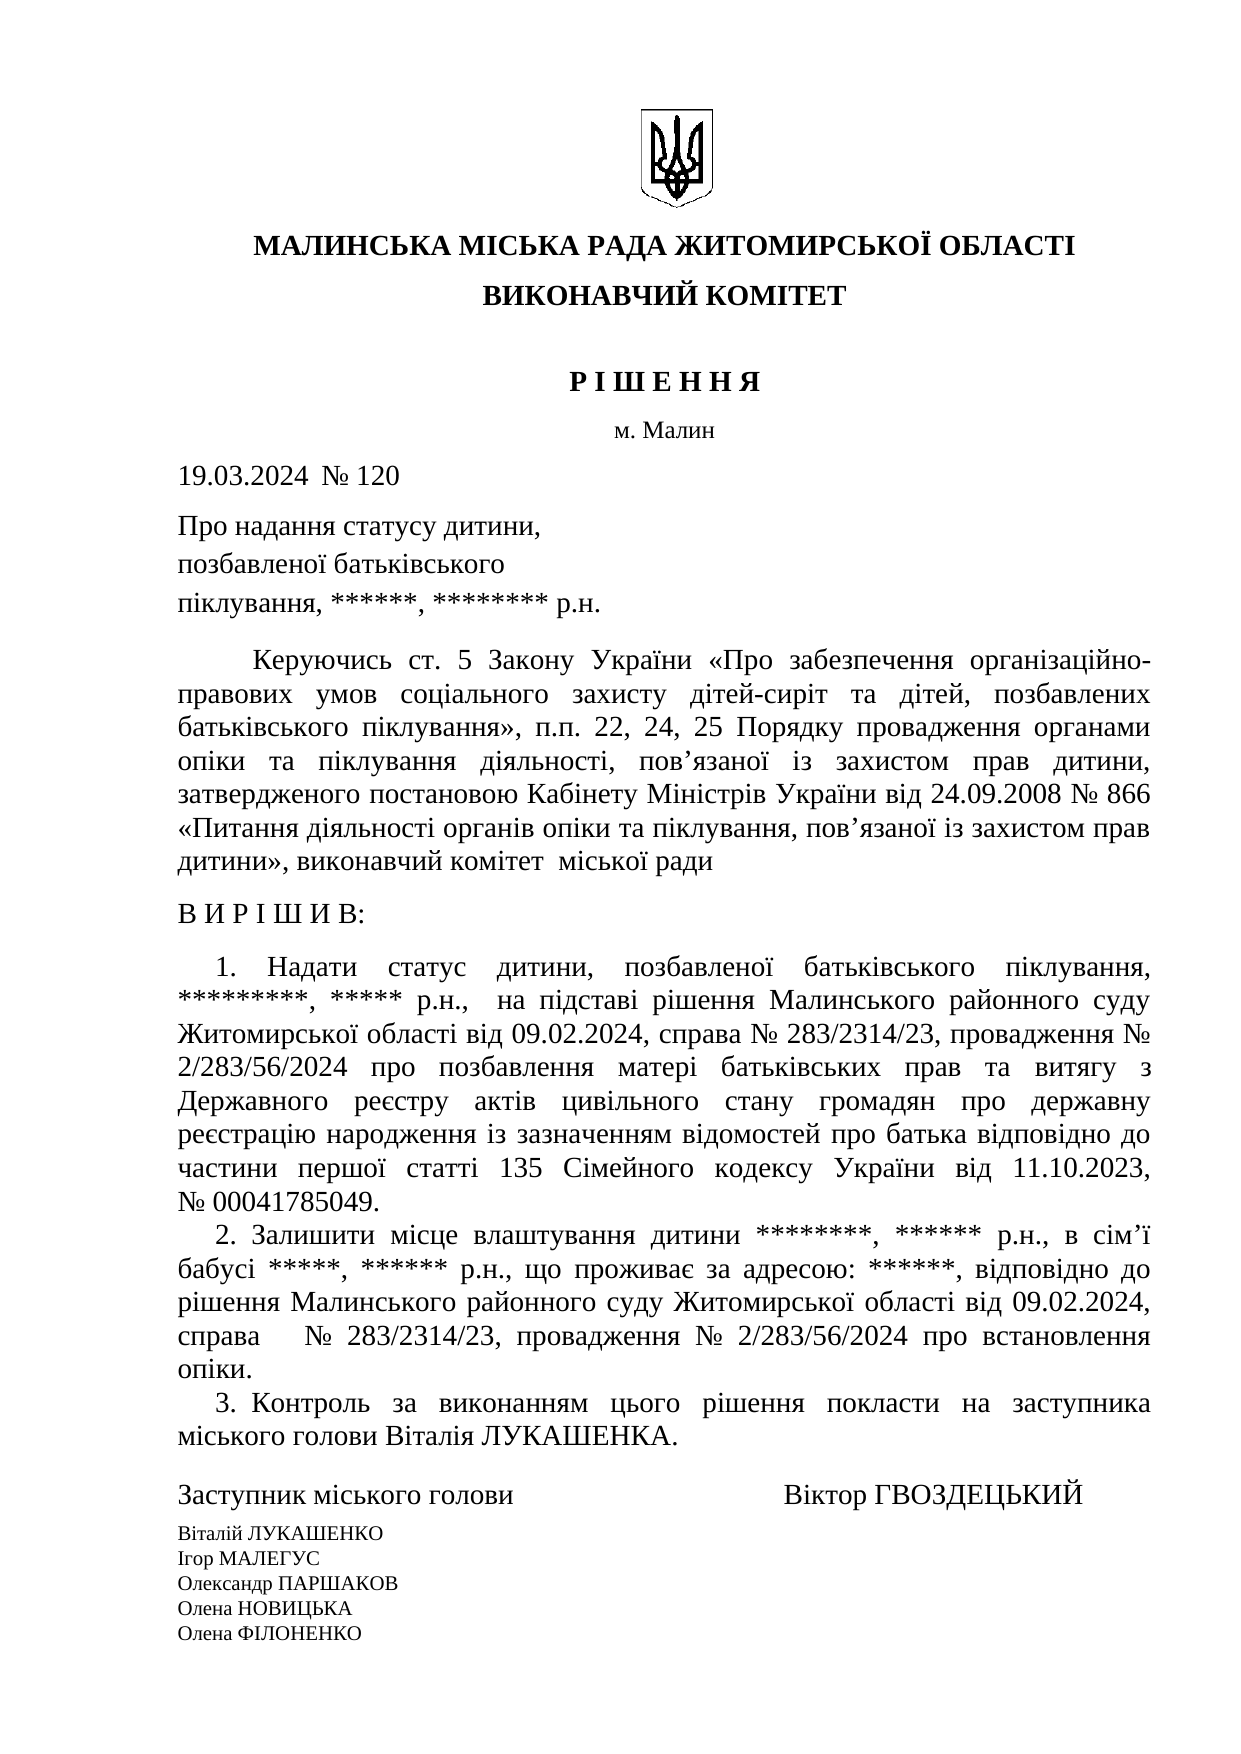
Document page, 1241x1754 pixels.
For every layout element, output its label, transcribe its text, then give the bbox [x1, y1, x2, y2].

text В И Р І Ш И В: [177, 896, 1152, 930]
list Залишити місце влаштування дитини ********, ****** р.н., в сім’ї бабусі *****, ****** р.н., що проживає за адресою: ******, відповідно до рішення Малинського районного суду Житомирської області від 09.02.2024, справа № 283/2314/23, провадження № 2/283/56/2024 про встановлення опіки. [177, 1217, 1152, 1385]
text ВИКОНАВЧИЙ КОМІТЕТ [177, 278, 1152, 312]
list Контроль за виконанням цього рішення покласти на заступника міського голови Віталія ЛУКАШЕНКА. [177, 1385, 1152, 1452]
text Олена ФІЛОНЕНКО [177, 1620, 1152, 1645]
text Олександр ПАРШАКОВ [177, 1570, 1152, 1595]
text Ігор МАЛЕГУС [177, 1545, 1152, 1570]
text 1. Надати статус дитини, позбавленої батьківського піклування, *********, ***** р.н., на підставі рішення Малинського районного суду Житомирської області від 09.02.2024, справа № 283/2314/23, провадження № 2/283/56/2024 про позбавлення матері батьківських прав та витягу з Державного реєстру актів цивільного стану громадян про державну реєстрацію народження із зазначенням відомостей про батька відповідно до частини першої статті 135 Сімейного кодексу України від 11.10.2023, № 00041785049. [177, 949, 1152, 1217]
table_header Про надання статусу дитини, позбавленої батьківського піклування, ******, ******** р.н. [166, 508, 650, 623]
text Заступник міського голови Віктор ГВОЗДЕЦЬКИЙ [177, 1477, 1152, 1511]
text 19.03.2024 № 120 [177, 458, 1152, 491]
text Керуючись ст. 5 Закону України «Про забезпечення організаційно-правових умов соціального захисту дітей-сиріт та дітей, позбавлених батьківського піклування», п.п. 22, 24, 25 Порядку провадження органами опіки та піклування діяльності, пов’язаної із захистом прав дитини, затвердженого постановою Кабінету Міністрів України від 24.09.2008 № 866 «Питання діяльності органів опіки та піклування, пов’язаної із захистом прав дитини», виконавчий комітет міської ради [177, 642, 1152, 877]
text Віталій ЛУКАШЕНКО [177, 1520, 1152, 1545]
text Олена НОВИЦЬКА [177, 1595, 1152, 1620]
text Р І Ш Е Н Н Я [177, 364, 1152, 398]
text м. Малин [177, 415, 1152, 443]
picture [639, 108, 714, 209]
text МАЛИНСЬКА МІСЬКА РАДА ЖИТОМИРСЬКОЇ ОБЛАСТІ [177, 228, 1152, 261]
